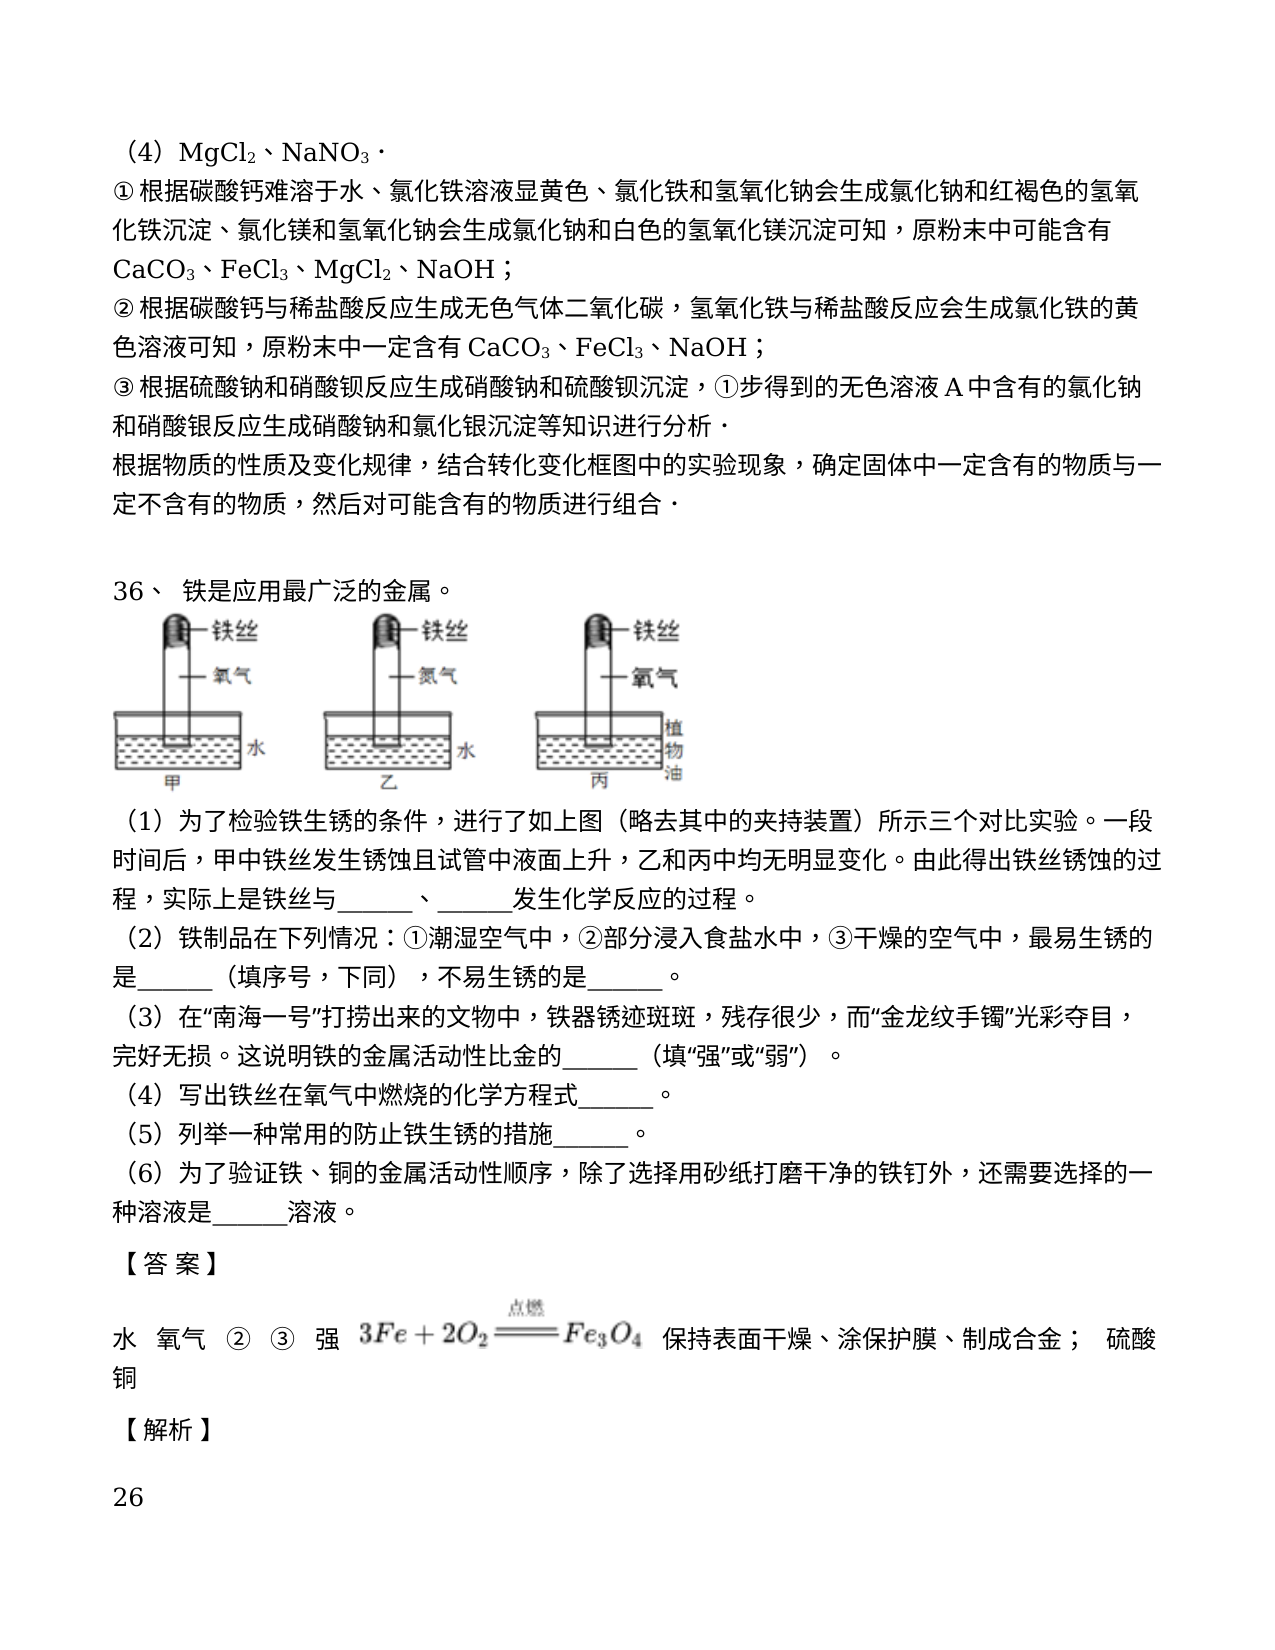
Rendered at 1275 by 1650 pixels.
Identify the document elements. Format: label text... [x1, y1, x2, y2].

picture [359, 1298, 643, 1349]
text 【 解析 】 [112, 1412, 1163, 1447]
picture [112, 612, 689, 799]
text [112, 134, 1163, 521]
text 36、 铁是应用最广泛的金属。 （1）为了检验铁生锈的条件，进行了如上图（略去其中的夹持装置）所示三个对比实验。一段时间后，甲中铁丝发生锈蚀且试管中液面上升，乙和丙中均无明显变化。由此得出铁丝锈蚀的过程，实际上是铁丝与______、______发生化学反应的过程。 （2）铁制品在下列情况：①潮湿空气中，②部分浸入食盐水中，③干燥的空气中，最易生锈的是______（填序号，下同），不易生锈的是______。 （3）在“南海一号”打捞出来的文物中，铁器锈迹斑斑，残存很少，而“金龙纹手镯”光彩夺目，完好无损。这说明铁的金属活动性比金的______（填“强”或“弱”）。 （4）写出铁丝在氧气中燃烧的化学方程式______。 （5）列举一种常用的防止铁生锈的措施______。 （6）为了验证铁、铜的金属活动性顺序，除了选择用砂纸打磨干净的铁钉外，还需要选择的一种溶液是______溶液。 [112, 538, 1163, 1229]
text 【 答 案 】 [112, 1247, 1163, 1281]
text 水 氧气 ② ③ 强 保持表面干燥、涂保护膜、制成合金； 硫酸铜 [112, 1298, 1163, 1395]
